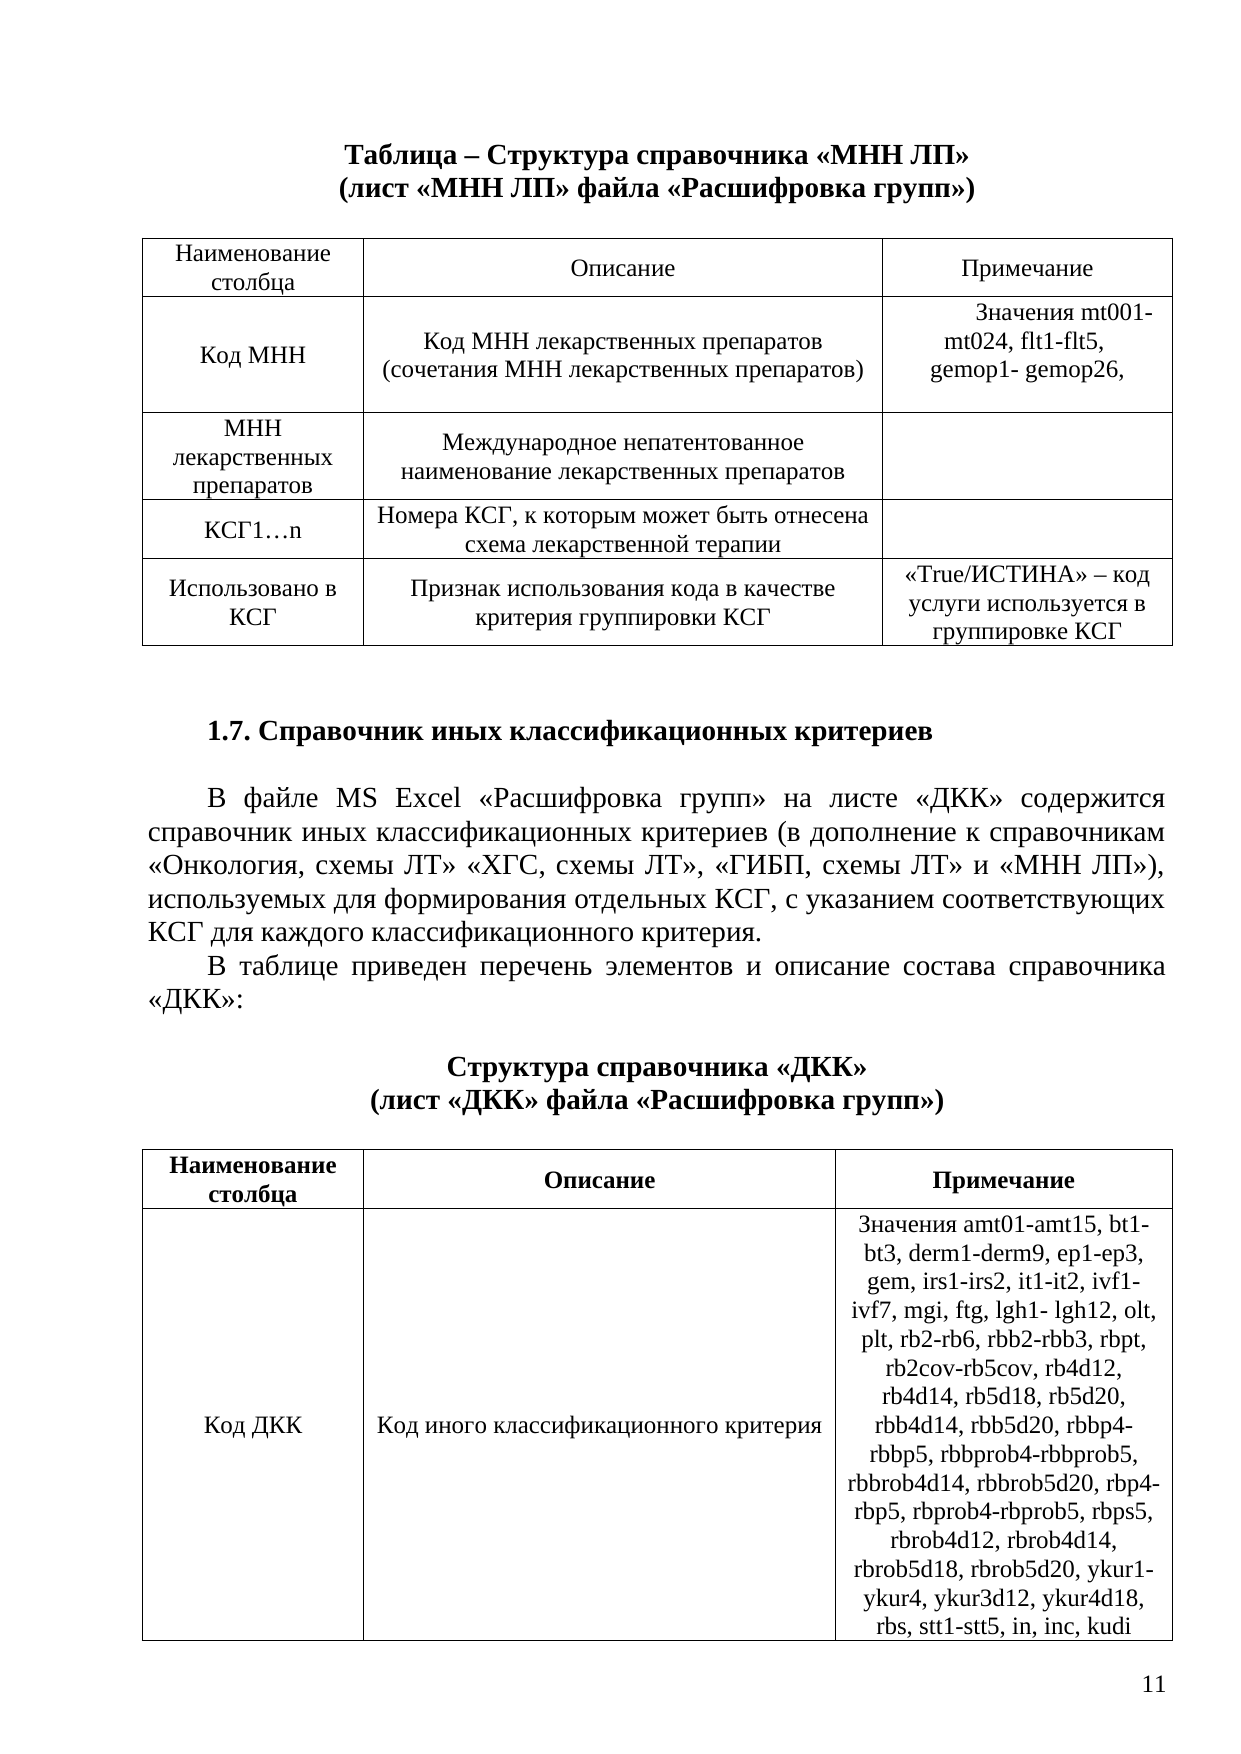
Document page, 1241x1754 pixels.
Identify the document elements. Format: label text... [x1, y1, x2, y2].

text (лист «ДКК» файла «Расшифровка групп») [148, 1082, 1166, 1116]
text 1.7. Справочник иных классификационных критериев [148, 713, 1166, 747]
table_cell Код иного классификационного критерия [364, 1209, 835, 1640]
table_header Наименование столбца [143, 239, 363, 296]
table_header Описание [364, 239, 882, 296]
table_cell Признак использования кода в качестве критерия группировки КСГ [364, 559, 882, 645]
table_header Примечание [836, 1150, 1172, 1208]
table_cell Код МНН [143, 297, 363, 412]
table_header Описание [364, 1150, 835, 1208]
text В таблице приведен перечень элементов и описание состава справочника «ДКК»: [148, 948, 1166, 1015]
table_cell Значения mt001-mt024, flt1-flt5, gemop1- gemop26, [883, 297, 1172, 412]
text В файле MS Excel «Расшифровка групп» на листе «ДКК» содержится справочник иных классификационных критериев (в дополнение к справочникам «Онкология, схемы ЛТ» «ХГС, схемы ЛТ», «ГИБП, схемы ЛТ» и «МНН ЛП»), используемых для формирования отдельных КСГ, с указанием соответствующих КСГ для каждого классификационного критерия. [148, 780, 1166, 948]
text Таблица – Структура справочника «МНН ЛП» [148, 137, 1166, 170]
text Структура справочника «ДКК» [148, 1049, 1166, 1082]
table_header Примечание [883, 239, 1172, 296]
table_cell Значения amt01-amt15, bt1-bt3, derm1-derm9, ep1-ep3, gem, irs1-irs2, it1-it2, ivf1-ivf7, mgi, ftg, lgh1- lgh12, olt, plt, rb2-rb6, rbb2-rbb3, rbpt, rb2cov-rb5cov, rb4d12, rb4d14, rb5d18, rb5d20, rbb4d14, rbb5d20, rbbp4-rbbp5, rbbprob4-rbbprob5, rbbrob4d14, rbbrob5d20, rbp4-rbp5, rbprob4-rbprob5, rbps5, rbrob4d12, rbrob4d14, rbrob5d18, rbrob5d20, ykur1-ykur4, ykur3d12, ykur4d18, rbs, stt1-stt5, in, inc, kudi [836, 1209, 1172, 1640]
table_cell «True/ИСТИНА» – код услуги используется в группировке КСГ [883, 559, 1172, 645]
table_cell МНН лекарственных препаратов [143, 413, 363, 499]
table_cell Номера КСГ, к которым может быть отнесена схема лекарственной терапии [364, 500, 882, 558]
table_cell Международное непатентованное наименование лекарственных препаратов [364, 413, 882, 499]
table_header Наименование столбца [143, 1150, 363, 1208]
text (лист «МНН ЛП» файла «Расшифровка групп») [148, 170, 1166, 204]
table_cell Код МНН лекарственных препаратов (сочетания МНН лекарственных препаратов) [364, 297, 882, 412]
table_cell [883, 413, 1172, 499]
table_cell Использовано в КСГ [143, 559, 363, 645]
table_cell [883, 500, 1172, 558]
table_cell КСГ1…n [143, 500, 363, 558]
table_cell Код ДКК [143, 1209, 363, 1640]
